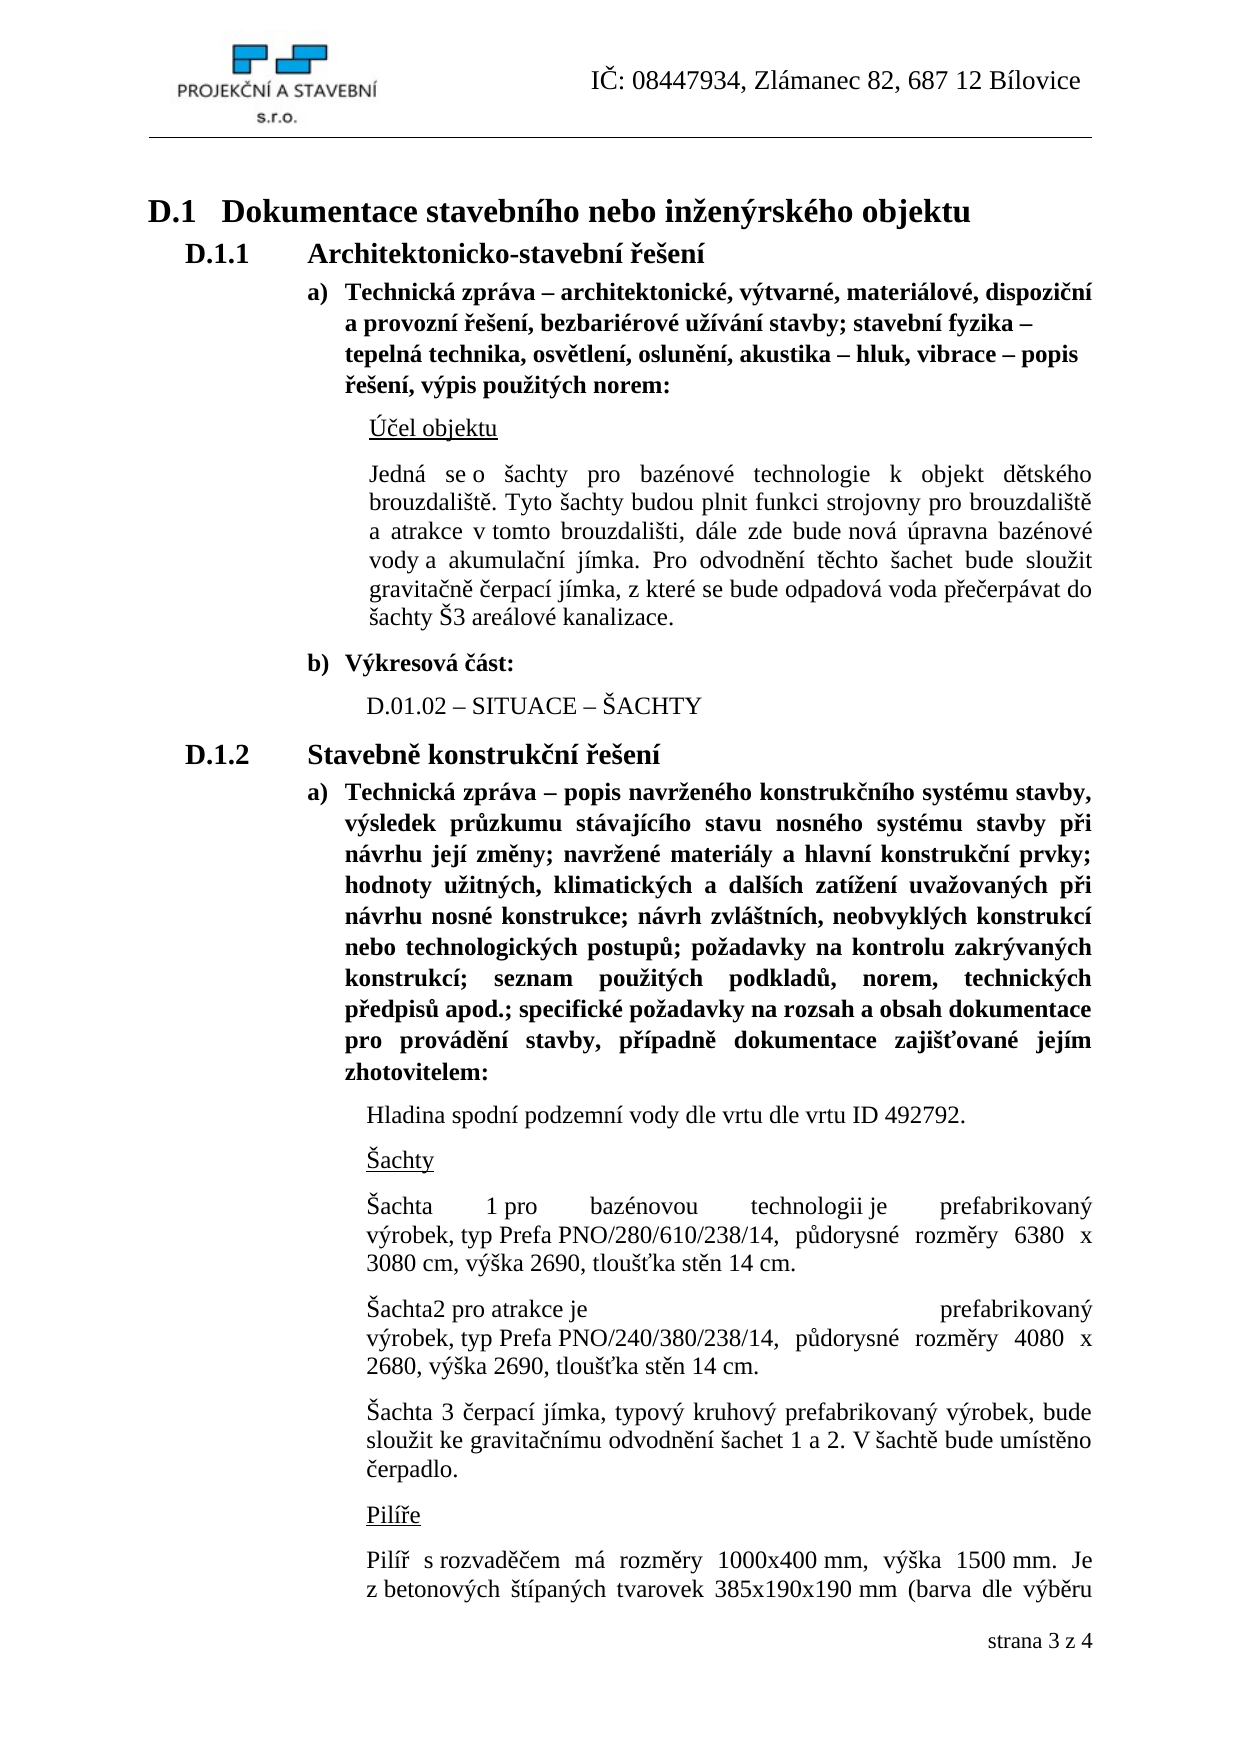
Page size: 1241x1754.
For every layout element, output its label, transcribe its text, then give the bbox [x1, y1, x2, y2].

text Pilíře [366, 1500, 1093, 1528]
text Jedná se o šachty pro bazénové technologie k objekt dětského brouzdaliště. Tyto šachty budou plnit funkci strojovny pro brouzdaliště a atrakce v tomto brouzdališti, dále zde bude nová úpravna bazénové vody a akumulační jímka. Pro odvodnění těchto šachet bude sloužit gravitačně čerpací jímka, z které se bude odpadová voda přečerpávat do šachty Š3 areálové kanalizace. [369, 574, 1093, 631]
picture [159, 30, 389, 135]
text Výkresová část: [307, 648, 1093, 677]
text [366, 1545, 1093, 1603]
text D.01.02 – SITUACE – ŠACHTY [366, 691, 1093, 720]
list Technická zpráva – popis navrženého konstrukčního systému stavby, výsledek průzkumu stávajícího stavu nosného systému stavby při návrhu její změny; navržené materiály a hlavní konstrukční prvky; hodnoty užitných, klimatických a dalších zatížení uvažovaných při návrhu nosné konstrukce; návrh zvláštních, neobvyklých konstrukcí nebo technologických postupů; požadavky na kontrolu zakrývaných konstrukcí; seznam použitých podkladů, norem, technických předpisů apod.; specifické požadavky na rozsah a obsah dokumentace pro provádění stavby, případně dokumentace zajišťované jejím zhotovitelem: [307, 777, 1093, 1085]
text Architektonicko-stavební řešení [185, 236, 1093, 270]
text Stavebně konstrukční řešení [185, 737, 1093, 770]
text Technická zpráva – architektonické, výtvarné, materiálové, dispoziční a provozní řešení, bezbariérové užívání stavby; stavební fyzika – tepelná technika, osvětlení, oslunění, akustika – hluk, vibrace – popis řešení, výpis použitých norem: [307, 277, 1093, 398]
text Dokumentace stavebního nebo inženýrského objektu [148, 191, 1093, 229]
text Šachta 1 pro bazénovou technologii je prefabrikovaný výrobek, typ Prefa PNO/280/610/238/14, půdorysné rozměry 6380 x 3080 cm, výška 2690, tloušťka stěn 14 cm. [366, 1191, 1093, 1277]
text Šachty [366, 1146, 1093, 1174]
text Šachta 3 čerpací jímka, typový kruhový prefabrikovaný výrobek, bude sloužit ke gravitačnímu odvodnění šachet 1 a 2. V šachtě bude umístěno čerpadlo. [366, 1397, 1093, 1483]
text Hladina spodní podzemní vody dle vrtu dle vrtu ID 492792. [366, 1100, 1093, 1129]
text Šachta2 pro atrakce je prefabrikovaný výrobek, typ Prefa PNO/240/380/238/14, půdorysné rozměry 4080 x 2680, výška 2690, tloušťka stěn 14 cm. [366, 1294, 1093, 1380]
text Účel objektu [369, 413, 1093, 442]
